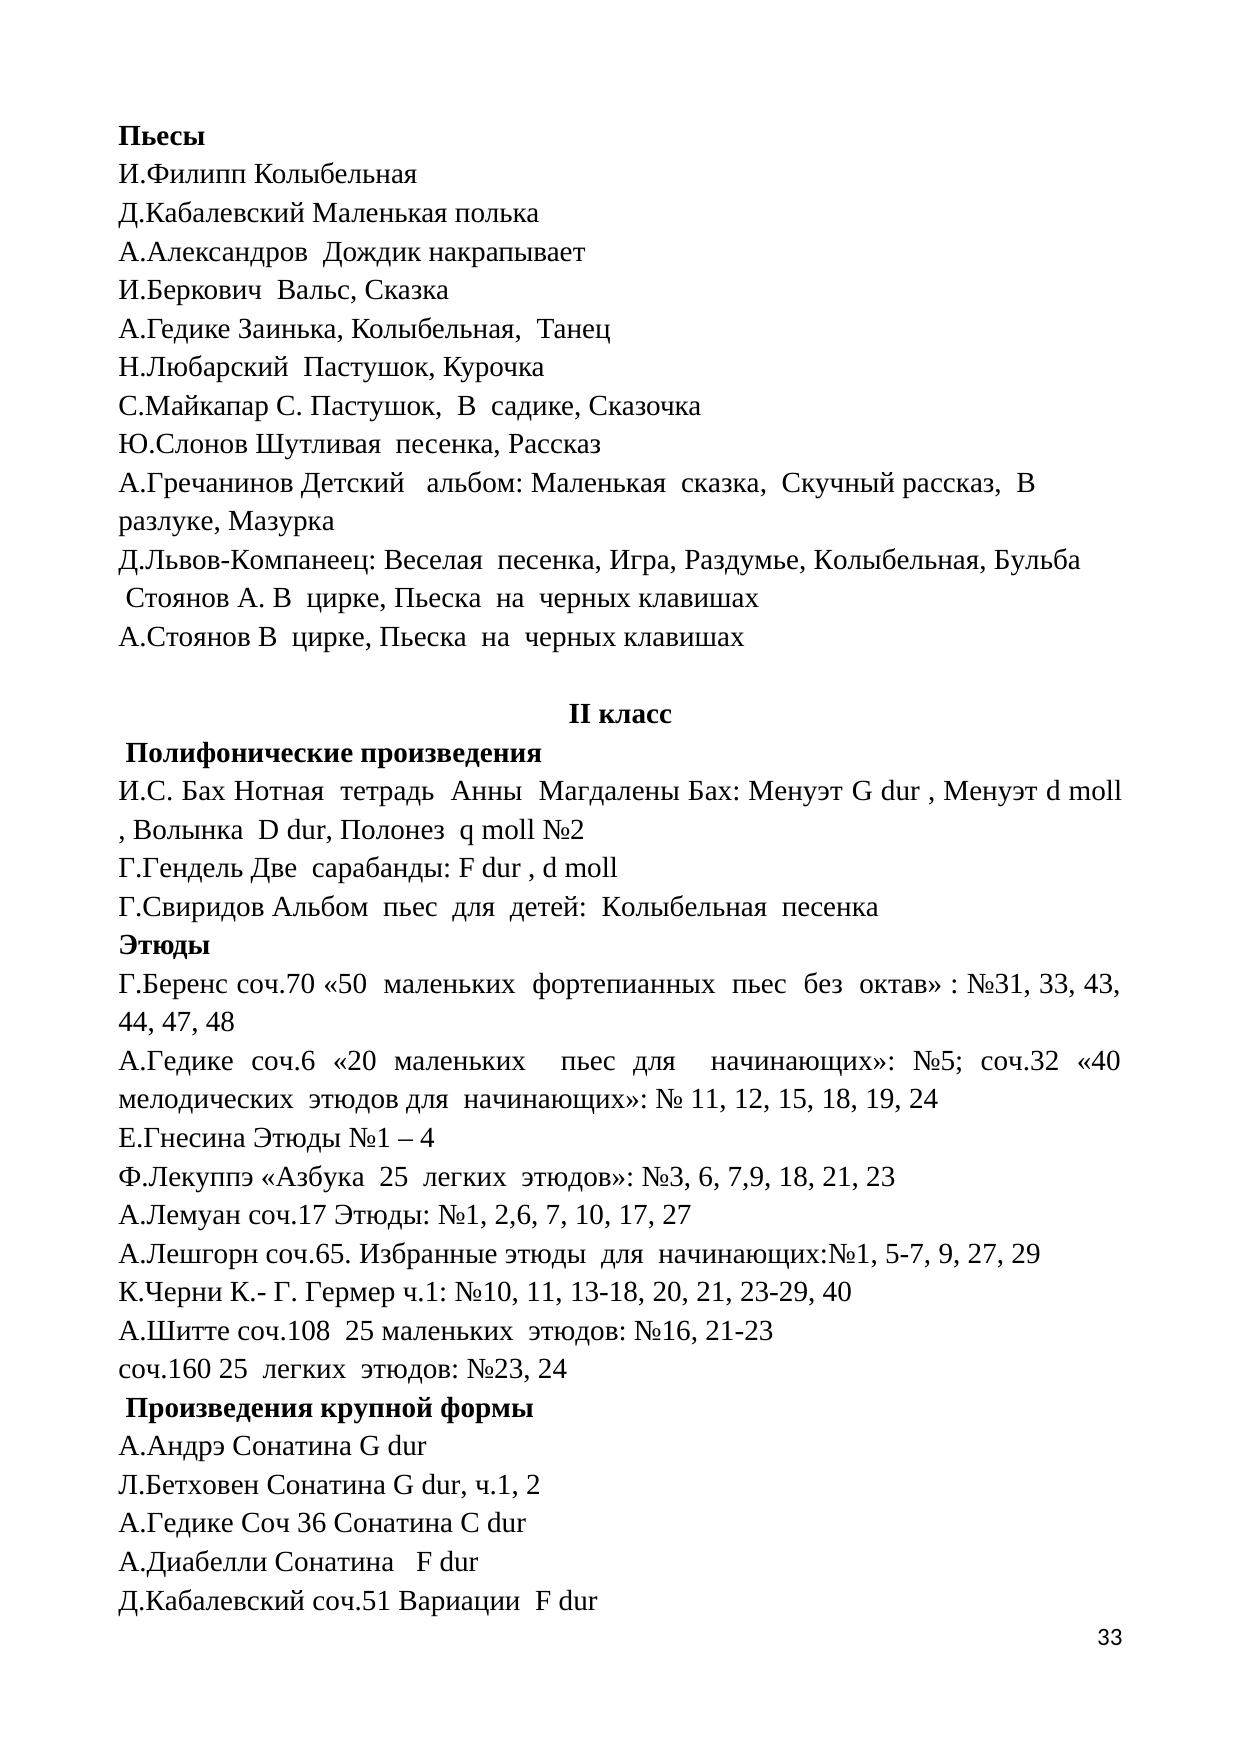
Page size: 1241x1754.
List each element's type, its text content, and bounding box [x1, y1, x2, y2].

text К.Черни К.- Г. Гермер ч.1: №10, 11, 13-18, 20, 21, 23-29, 40 [118, 1274, 1122, 1308]
text Г.Беренс соч.70 «50 маленьких фортепианных пьес без октав» : №31, 33, 43, 44, 47, 48 [118, 966, 1122, 1038]
text А.Диабелли Сонатина F dur [118, 1544, 1122, 1578]
text Ф.Лекуппэ «Азбука 25 легких этюдов»: №3, 6, 7,9, 18, 21, 23 [118, 1159, 1122, 1192]
text А.Гедике Заинька, Колыбельная, Танец [118, 311, 1122, 344]
text А.Гедике соч.6 «20 маленьких пьес для начинающих»: №5; соч.32 «40 мелодических этюдов для начинающих»: № 11, 12, 15, 18, 19, 24 [118, 1043, 1122, 1115]
text Л.Бетховен Сонатина G dur, ч.1, 2 [118, 1467, 1122, 1501]
text Д.Львов-Компанеец: Веселая песенка, Игра, Раздумье, Колыбельная, Бульба [118, 542, 1122, 576]
text Этюды [118, 927, 1122, 961]
text А.Гречанинов Детский альбом: Маленькая сказка, Скучный рассказ, В разлуке, Мазурка [118, 465, 1122, 537]
text А.Лешгорн соч.65. Избранные этюды для начинающих:№1, 5-7, 9, 27, 29 [118, 1236, 1122, 1269]
text II класс [118, 696, 1122, 730]
text А.Андрэ Сонатина G dur [118, 1428, 1122, 1462]
text Стоянов А. В цирке, Пьеска на черных клавишах [118, 581, 1122, 614]
text Произведения крупной формы [118, 1390, 1122, 1423]
text Г.Гендель Две сарабанды: F dur , d moll [118, 850, 1122, 884]
text А.Гедике Соч 36 Сонатина C dur [118, 1506, 1122, 1539]
text Н.Любарский Пастушок, Курочка [118, 349, 1122, 383]
text Г.Свиридов Альбом пьес для детей: Колыбельная песенка [118, 889, 1122, 922]
text Д.Кабалевский Маленькая полька [118, 195, 1122, 229]
text Ю.Слонов Шутливая песенка, Рассказ [118, 426, 1122, 460]
text Пьесы [118, 118, 1122, 152]
text С.Майкапар С. Пастушок, В садике, Сказочка [118, 388, 1122, 421]
text А.Александров Дождик накрапывает [118, 234, 1122, 267]
text И.Филипп Колыбельная [118, 157, 1122, 190]
text А.Лемуан соч.17 Этюды: №1, 2,6, 7, 10, 17, 27 [118, 1197, 1122, 1231]
text соч.160 25 легких этюдов: №23, 24 [118, 1351, 1122, 1385]
text И.Беркович Вальс, Сказка [118, 272, 1122, 306]
text И.С. Бах Нотная тетрадь Анны Магдалены Бах: Менуэт G dur , Менуэт d moll , Волынка D dur, Полонез q moll №2 [118, 773, 1122, 845]
text Полифонические произведения [118, 735, 1122, 768]
text Е.Гнесина Этюды №1 – 4 [118, 1120, 1122, 1154]
text Д.Кабалевский соч.51 Вариации F dur [118, 1583, 1122, 1616]
text А.Стоянов В цирке, Пьеска на черных клавишах [118, 619, 1122, 653]
text А.Шитте соч.108 25 маленьких этюдов: №16, 21-23 [118, 1313, 1122, 1346]
